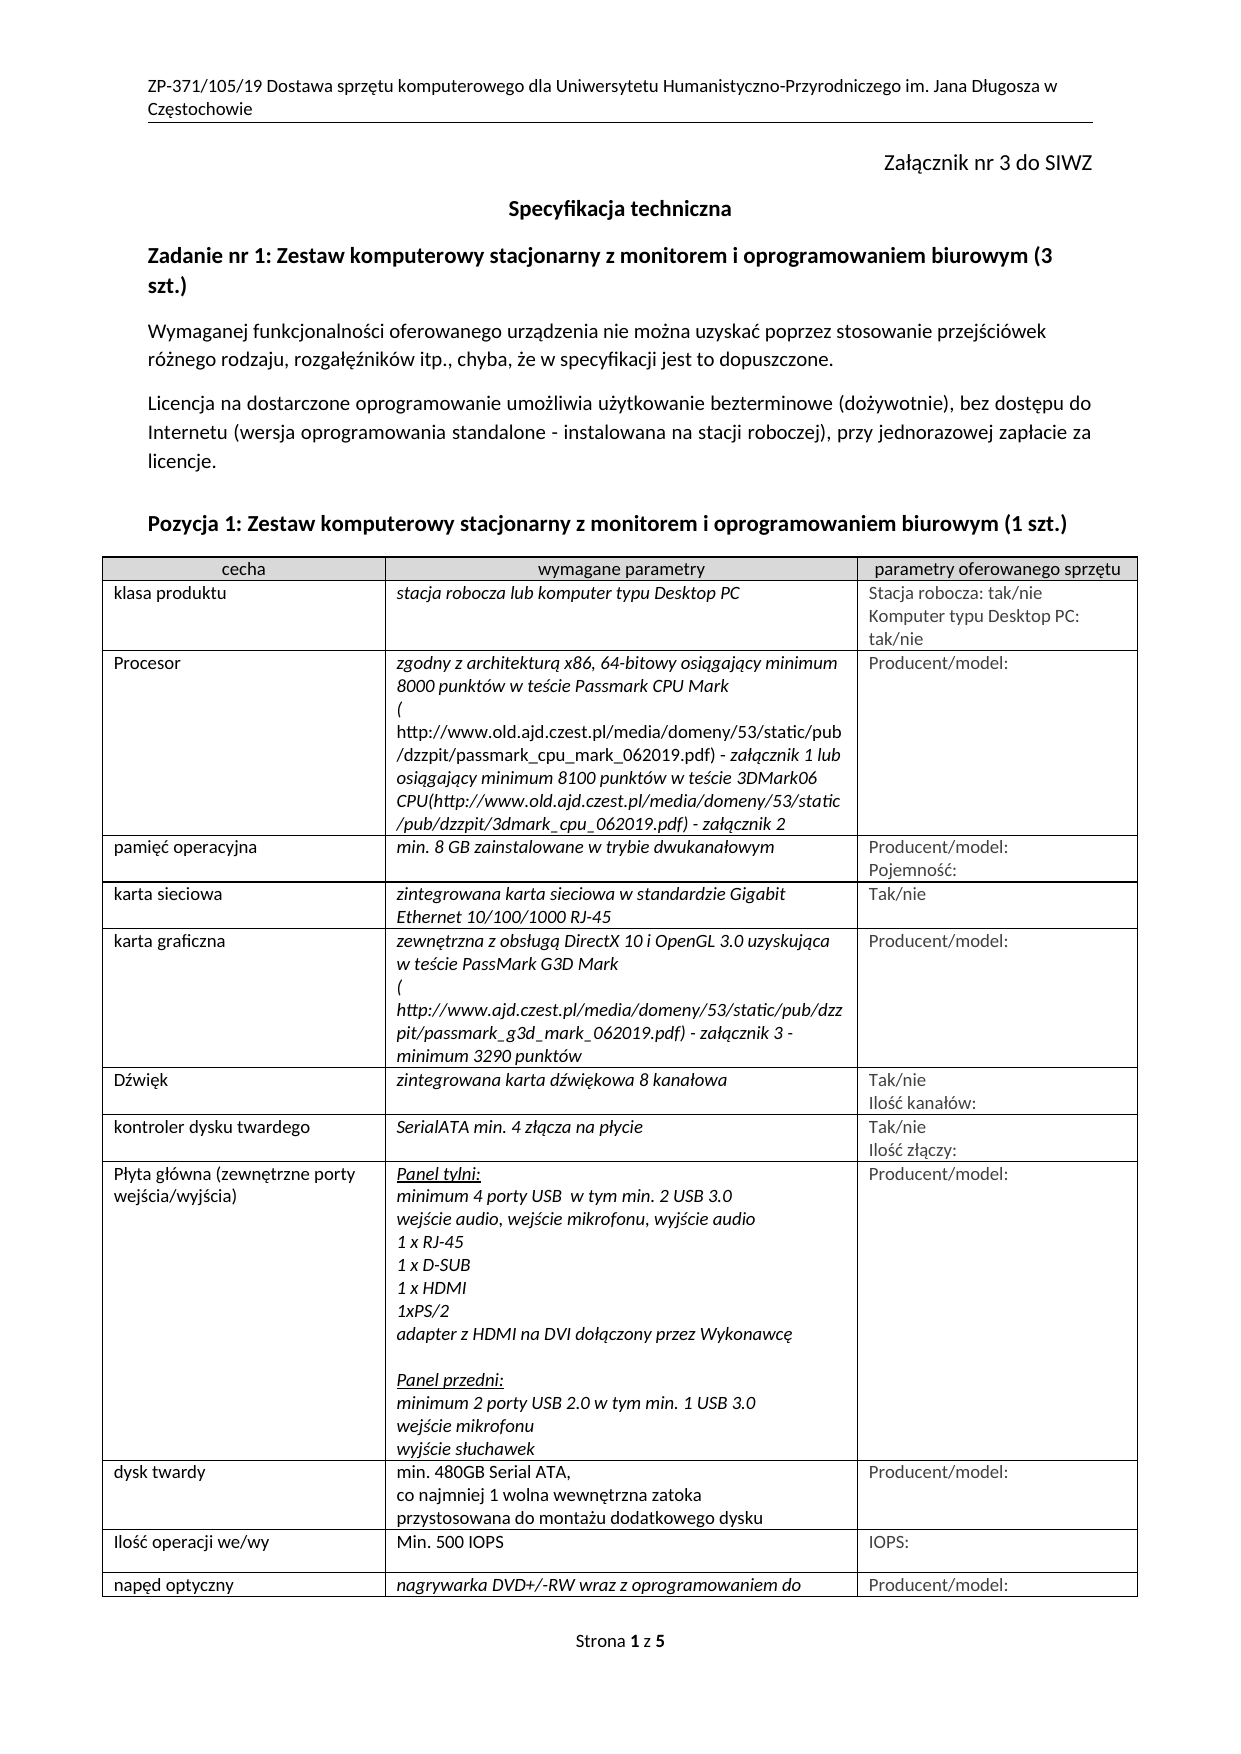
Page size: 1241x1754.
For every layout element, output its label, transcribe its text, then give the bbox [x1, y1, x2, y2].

table_cell Producent/model: [858, 1162, 1137, 1459]
table_cell SerialATA min. 4 złącza na płycie [386, 1115, 857, 1161]
text Zadanie nr 1: Zestaw komputerowy stacjonarny z monitorem i oprogramowaniem biurowym (3 szt.) [148, 241, 1093, 299]
table_cell min. 8 GB zainstalowane w trybie dwukanałowym [386, 836, 857, 881]
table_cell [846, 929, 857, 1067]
table_cell Producent/model: [858, 1573, 1137, 1596]
table_cell Tak/nie Ilość kanałów: [858, 1068, 1137, 1114]
table_header wymagane parametry [386, 558, 857, 580]
table_cell stacja robocza lub komputer typu Desktop PC [386, 581, 857, 650]
table_cell Ilość operacji we/wy [103, 1530, 385, 1572]
table_cell Procesor [103, 651, 385, 834]
table_cell klasa produktu [103, 581, 385, 650]
text Załącznik nr 3 do SIWZ [148, 148, 1093, 176]
text Specyfikacja techniczna [148, 194, 1093, 222]
table_cell Dźwięk [103, 1068, 385, 1114]
table_cell Tak/nie Ilość złączy: [858, 1115, 1137, 1161]
table_cell Producent/model: [858, 651, 1137, 834]
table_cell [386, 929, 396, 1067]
table_cell min. 480GB Serial ATA, co najmniej 1 wolna wewnętrzna zatoka przystosowana do montażu dodatkowego dysku [386, 1461, 857, 1529]
table_cell Min. 500 IOPS [386, 1530, 857, 1572]
table_cell zintegrowana karta sieciowa w standardzie Gigabit Ethernet 10/100/1000 RJ-45 [386, 883, 857, 928]
table_cell Tak/nie [858, 883, 1137, 928]
table_cell napęd optyczny [103, 1573, 385, 1596]
table_cell zgodny z architekturą x86, 64-bitowy osiągający minimum 8000 punktów w teście Passmark CPU Mark (http://www.old.ajd.czest.pl/media/domeny/53/static/pub/dzzpit/passmark_cpu_mark_062019.pdf) - załącznik 1 lub osiągający minimum 8100 punktów w teście 3DMark06 CPU(http://www.old.ajd.czest.pl/media/domeny/53/static/pub/dzzpit/3dmark_cpu_062019.pdf) - załącznik 2 [386, 651, 857, 834]
table_cell zintegrowana karta dźwiękowa 8 kanałowa [386, 1068, 857, 1114]
table_cell kontroler dysku twardego [103, 1115, 385, 1161]
table_cell karta graficzna [103, 929, 385, 1067]
table_cell Producent/model: [858, 1461, 1137, 1529]
table_cell Stacja robocza: tak/nie Komputer typu Desktop PC: tak/nie [858, 581, 1137, 650]
table_cell Płyta główna (zewnętrzne porty wejścia/wyjścia) [103, 1162, 385, 1459]
table_cell IOPS: [858, 1530, 1137, 1572]
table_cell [386, 1573, 857, 1596]
table_cell dysk twardy [103, 1461, 385, 1529]
table_cell Producent/model: [858, 929, 1137, 1067]
table_cell karta sieciowa [103, 883, 385, 928]
table_cell pamięć operacyjna [103, 836, 385, 881]
text Licencja na dostarczone oprogramowanie umożliwia użytkowanie bezterminowe (dożywotnie), bez dostępu do Internetu (wersja oprogramowania standalone - instalowana na stacji roboczej), przy jednorazowej zapłacie za licencje. [148, 390, 1093, 474]
table_cell Producent/model: Pojemność: [858, 836, 1137, 881]
table_header cecha [103, 558, 385, 580]
text Pozycja 1: Zestaw komputerowy stacjonarny z monitorem i oprogramowaniem biurowym (1 szt.) [148, 509, 1093, 538]
table_cell Panel tylni: minimum 4 porty USB w tym min. 2 USB 3.0 wejście audio, wejście mikrofonu, wyjście audio 1 x RJ-45 1 x D-SUB 1 x HDMI 1xPS/2 adapter z HDMI na DVI dołączony przez Wykonawcę Panel przedni: minimum 2 porty USB 2.0 w tym min. 1 USB 3.0 wejście mikrofonu wyjście słuchawek [386, 1162, 857, 1459]
table_header parametry oferowanego sprzętu [858, 558, 1137, 580]
text Wymaganej funkcjonalności oferowanego urządzenia nie można uzyskać poprzez stosowanie przejściówek różnego rodzaju, rozgałęźników itp., chyba, że w specyfikacji jest to dopuszczone. [148, 318, 1093, 371]
